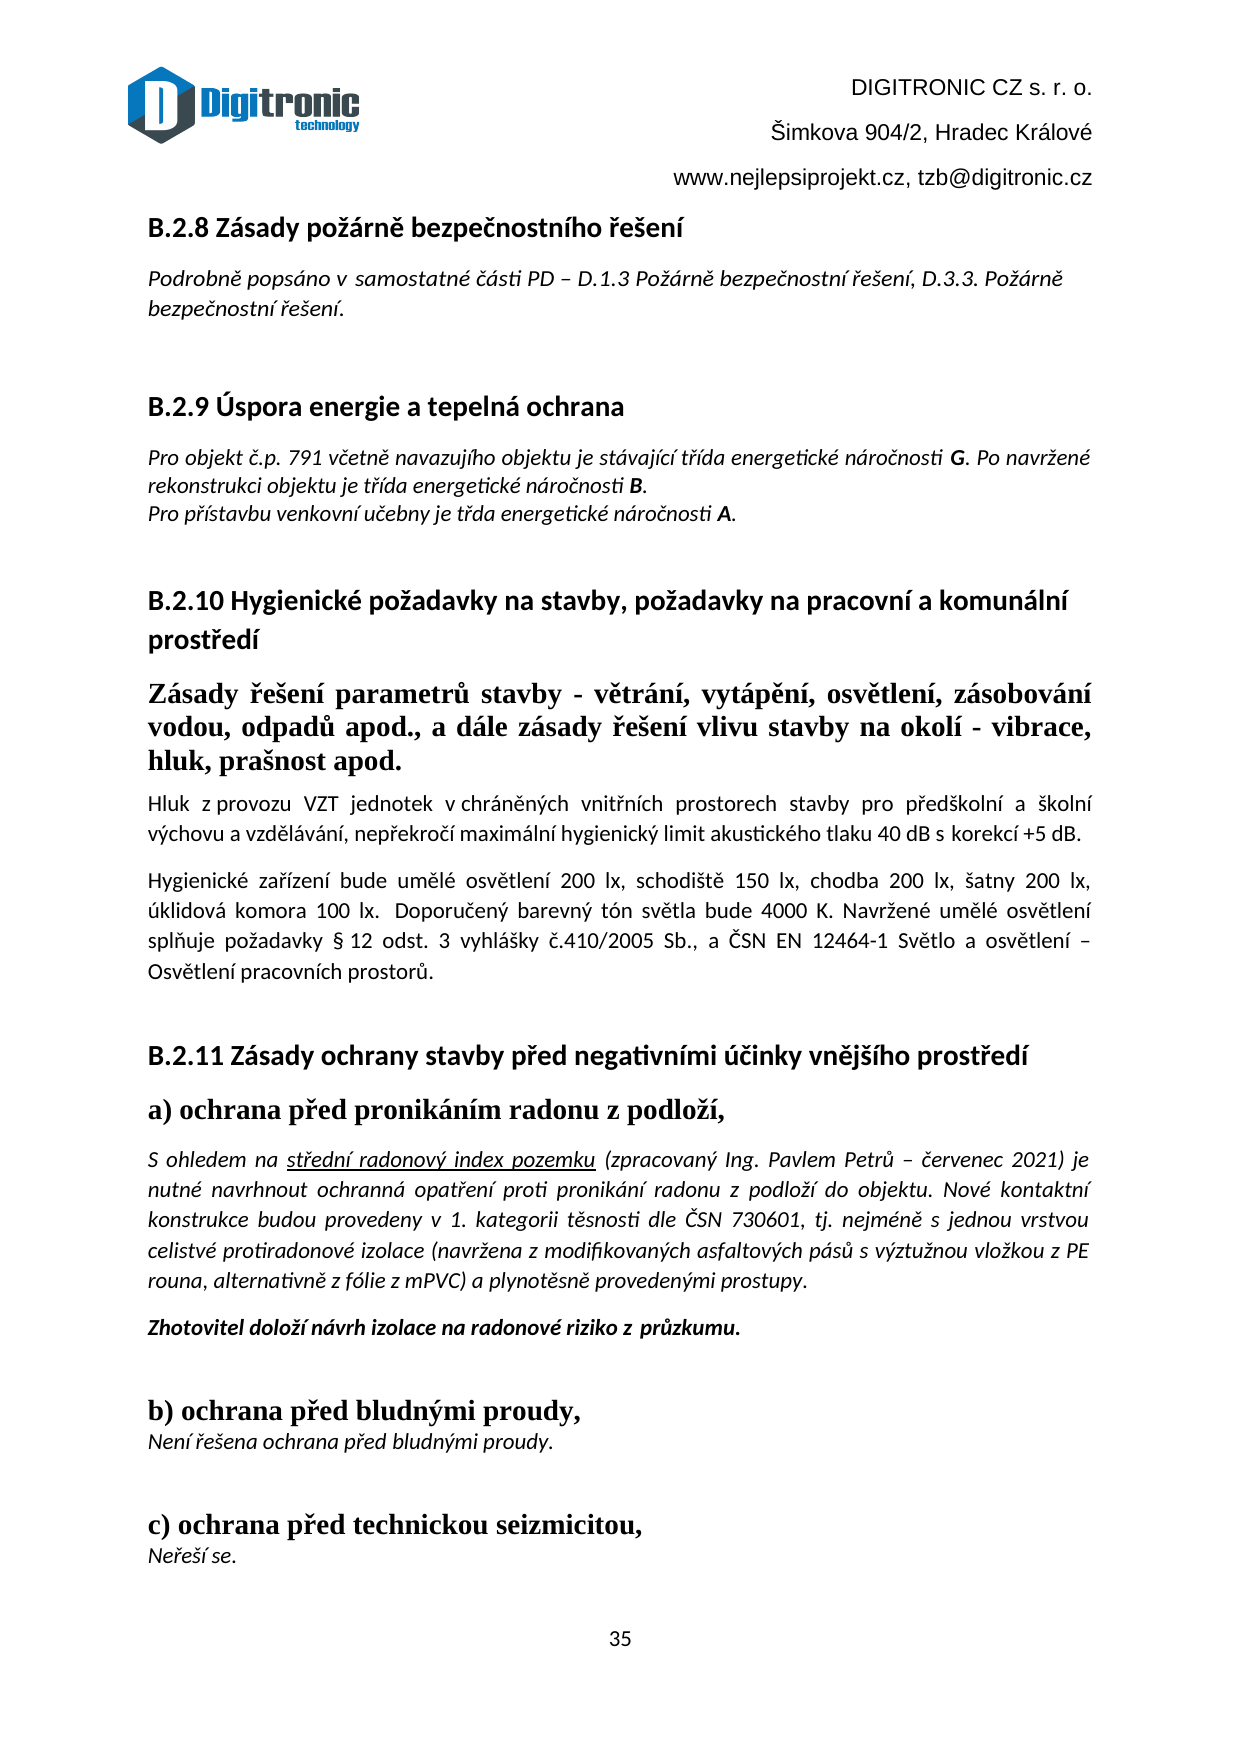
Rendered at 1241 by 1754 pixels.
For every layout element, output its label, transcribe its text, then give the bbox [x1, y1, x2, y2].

text Hygienické zařízení bude umělé osvětlení 200 lx, schodiště 150 lx, chodba 200 lx, šatny 200 lx, úklidová komora 100 lx. Doporučený barevný tón světla bude 4000 K. Navržené umělé osvětlení splňuje požadavky § 12 odst. 3 vyhlášky č.410/2005 Sb., a ČSN EN 12464-1 Světlo a osvětlení – Osvětlení pracovních prostorů. [148, 866, 1093, 985]
picture [127, 66, 360, 144]
text B.2.8 Zásady požárně bezpečnostního řešení [148, 209, 1093, 245]
text Podrobně popsáno v samostatné části PD – D.1.3 Požárně bezpečnostní řešení, D.3.3. Požárně bezpečnostní řešení. [148, 264, 1093, 322]
text B.2.10 Hygienické požadavky na stavby, požadavky na pracovní a komunální prostředí [148, 582, 1093, 656]
text Pro přístavbu venkovní učebny je třda energetické náročnosti A. [148, 499, 1093, 527]
text b) ochrana před bludnými proudy, [148, 1393, 1093, 1427]
text Není řešena ochrana před bludnými proudy. [148, 1427, 1093, 1455]
text a) ochrana před pronikáním radonu z podloží, [148, 1092, 1093, 1126]
text S ohledem na střední radonový index pozemku (zpracovaný Ing. Pavlem Petrů – červenec 2021) je nutné navrhnout ochranná opatření proti pronikání radonu z podloží do objektu. Nové kontaktní konstrukce budou provedeny v 1. kategorii těsnosti dle ČSN 730601, tj. nejméně s jednou vrstvou celistvé protiradonové izolace (navržena z modifikovaných asfaltových pásů s výztužnou vložkou z PE rouna, alternativně z fólie z mPVC) a plynotěsně provedenými prostupy. [148, 1145, 1093, 1294]
text B.2.11 Zásady ochrany stavby před negativními účinky vnějšího prostředí [148, 1037, 1093, 1073]
text Neřeší se. [148, 1541, 1093, 1569]
text Zásady řešení parametrů stavby - větrání, vytápění, osvětlení, zásobování vodou, odpadů apod., a dále zásady řešení vlivu stavby na okolí - vibrace, hluk, prašnost apod. [148, 676, 1093, 777]
text Hluk z provozu VZT jednotek v chráněných vnitřních prostorech stavby pro předškolní a školní výchovu a vzdělávání, nepřekročí maximální hygienický limit akustického tlaku 40 dB s korekcí +5 dB. [148, 789, 1093, 847]
text Zhotovitel doloží návrh izolace na radonové riziko z průzkumu. [148, 1313, 1093, 1341]
text Pro objekt č.p. 791 včetně navazujího objektu je stávající třída energetické náročnosti G. Po navržené rekonstrukci objektu je třída energetické náročnosti B. [148, 443, 1093, 499]
text B.2.9 Úspora energie a tepelná ochrana [148, 388, 1093, 424]
text c) ochrana před technickou seizmicitou, [148, 1507, 1093, 1541]
